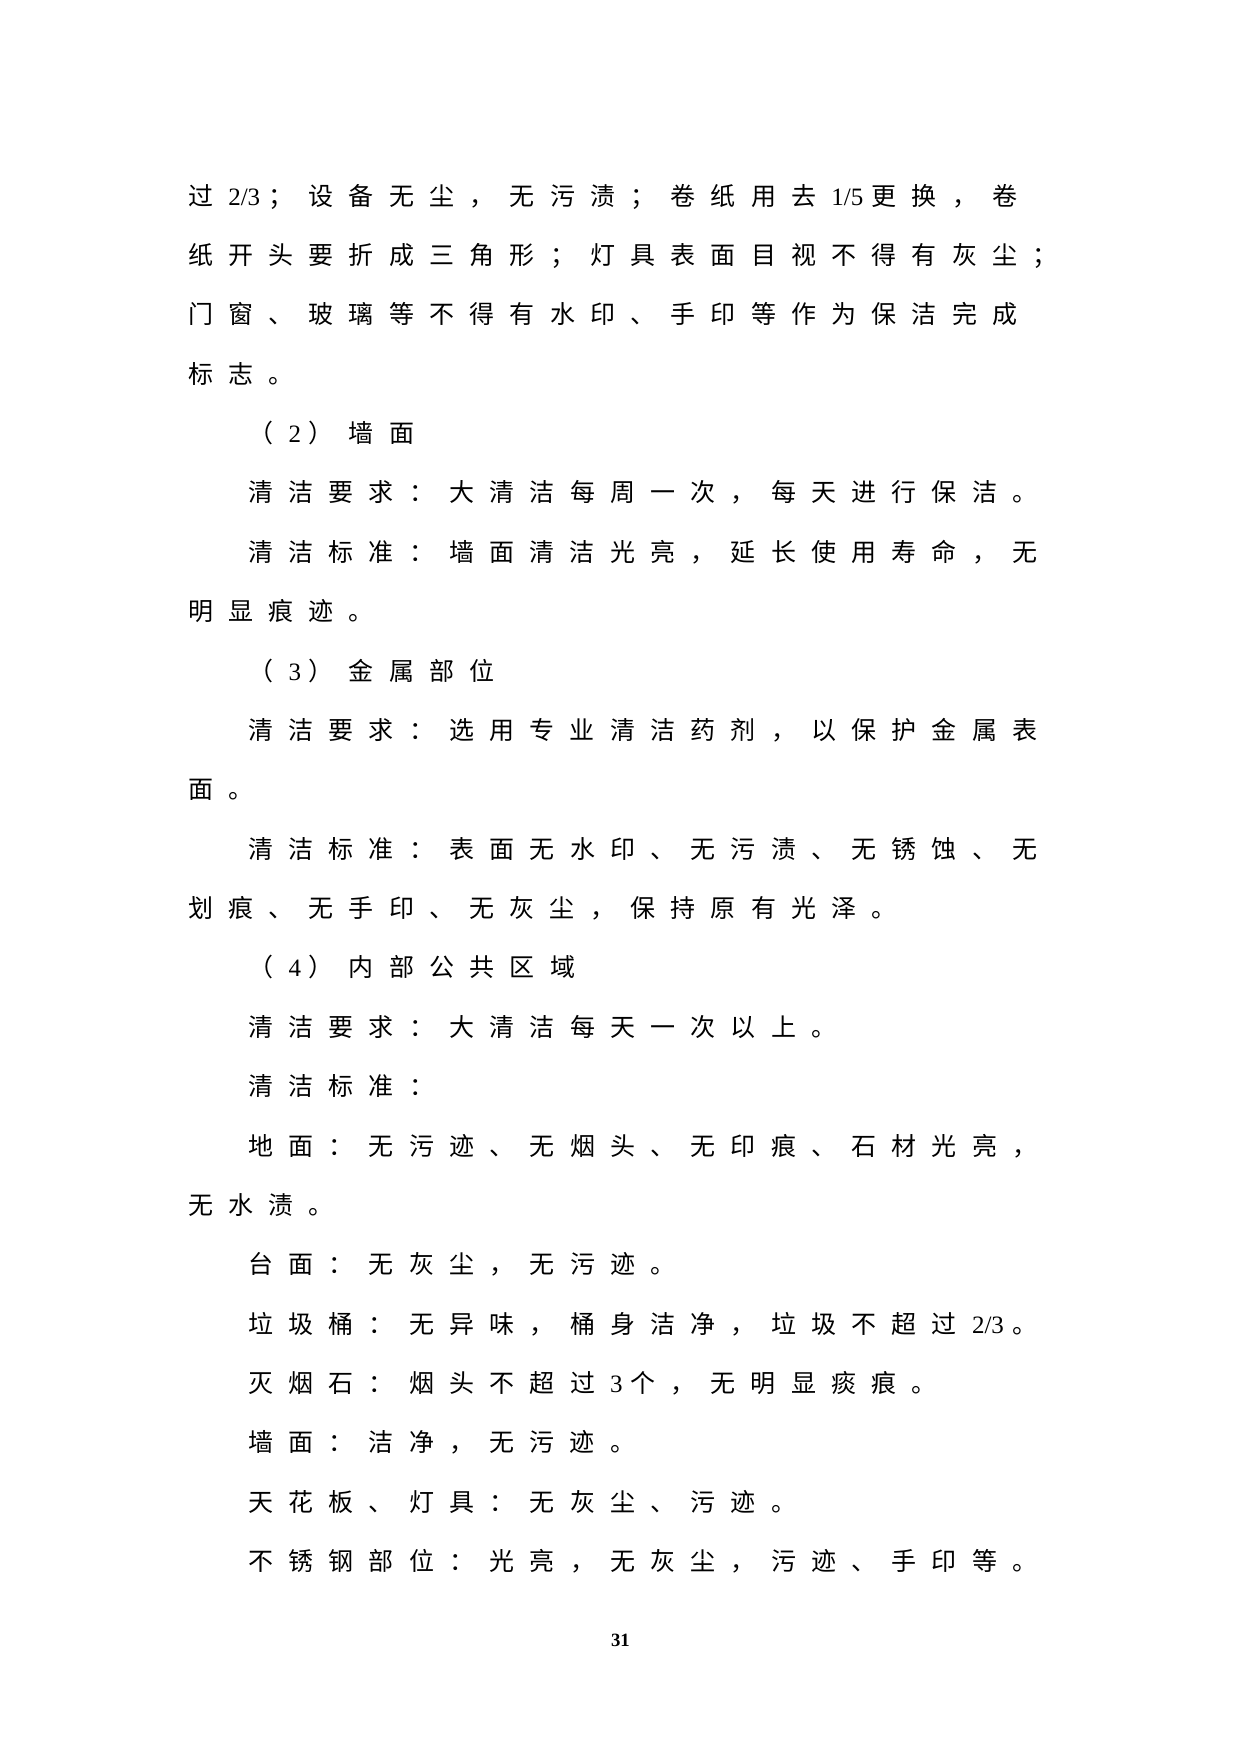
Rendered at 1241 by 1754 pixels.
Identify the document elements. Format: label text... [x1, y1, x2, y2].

text 墙面：洁净，无污迹。 [188, 1411, 1052, 1471]
text 灭烟石：烟头不超过3个，无明显痰痕。 [188, 1352, 1052, 1411]
text （3）金属部位 [188, 639, 1052, 699]
text 清洁标准： [188, 1055, 1052, 1114]
text （2）墙面 [188, 402, 1052, 461]
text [188, 164, 1052, 402]
text 清洁要求：大清洁每周一次，每天进行保洁。 [188, 461, 1052, 521]
text 清洁标准：表面无水印、无污渍、无锈蚀、无划痕、无手印、无灰尘，保持原有光泽。 [188, 818, 1052, 936]
text 地面：无污迹、无烟头、无印痕、石材光亮，无水渍。 [188, 1114, 1052, 1233]
text 清洁要求：选用专业清洁药剂，以保护金属表面。 [188, 699, 1052, 818]
text 台面：无灰尘，无污迹。 [188, 1233, 1052, 1293]
text 清洁标准：墙面清洁光亮，延长使用寿命，无明显痕迹。 [188, 521, 1052, 639]
text 不锈钢部位：光亮，无灰尘，污迹、手印等。 [188, 1530, 1052, 1589]
text （4）内部公共区域 [188, 936, 1052, 996]
text 清洁要求：大清洁每天一次以上。 [188, 996, 1052, 1055]
text 垃圾桶：无异味，桶身洁净，垃圾不超过2/3。 [188, 1293, 1052, 1352]
text 天花板、灯具：无灰尘、污迹。 [188, 1471, 1052, 1530]
